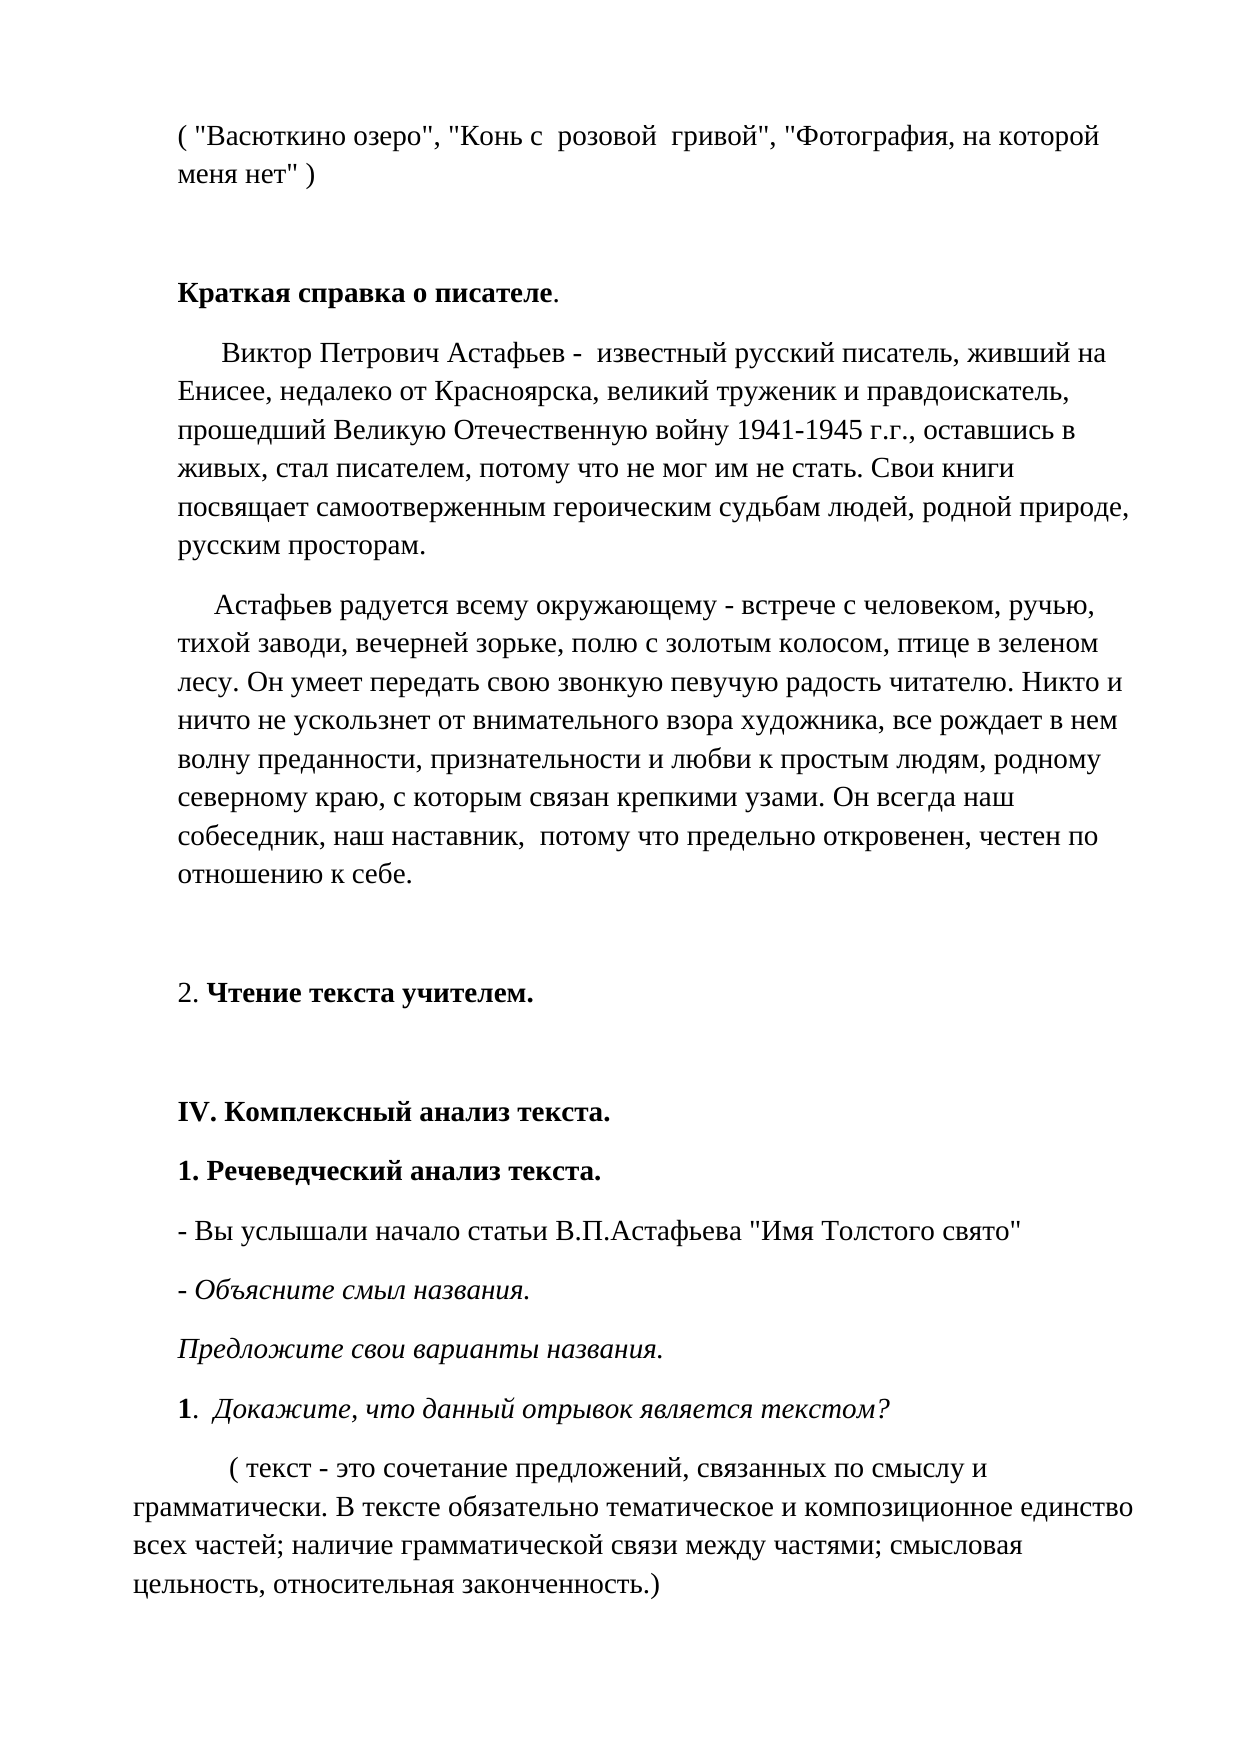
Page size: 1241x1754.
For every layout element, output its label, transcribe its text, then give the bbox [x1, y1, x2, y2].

text ( "Васюткино озеро", "Конь с розовой гривой", "Фотография, на которой меня нет" ) [177, 118, 1152, 190]
text - Объясните смыл названия. [177, 1272, 1152, 1306]
list ( текст - это сочетание предложений, связанных по смыслу и грамматически. В тексте обязательно тематическое и композиционное единство всех частей; наличие грамматической связи между частями; смысловая цельность, относительная законченность.) [133, 1450, 1152, 1599]
text IV. Комплексный анализ текста. [177, 1094, 1152, 1128]
text Краткая справка о писателе. [177, 275, 1152, 309]
text Астафьев радуется всему окружающему - встрече с человеком, ручью, тихой заводи, вечерней зорьке, полю с золотым колосом, птице в зеленом лесу. Он умеет передать свою звонкую певучую радость читателю. Никто и ничто не ускользнет от внимательного взора художника, все рождает в нем волну преданности, признательности и любви к простым людям, родному северному краю, с которым связан крепкими узами. Он всегда наш собеседник, наш наставник, потому что предельно откровенен, честен по отношению к себе. [177, 587, 1152, 890]
text Виктор Петрович Астафьев - известный русский писатель, живший на Енисее, недалеко от Красноярска, великий труженик и правдоискатель, прошедший Великую Отечественную войну 1941-.г., оставшись в живых, стал писателем, потому что не мог им не стать. Свои книги посвящает самоотверженным героическим судьбам людей, родной природе, русским просторам. [177, 335, 1152, 561]
text - Вы услышали начало статьи В.П.Астафьева "Имя Толстого свято" [177, 1213, 1152, 1246]
text 1. Речеведческий анализ текста. [177, 1153, 1152, 1187]
text 2. Чтение текста учителем. [177, 975, 1152, 1009]
text 1. Докажите, что данный отрывок является текстом? [177, 1391, 1152, 1424]
text Предложите свои варианты названия. [177, 1332, 1152, 1365]
